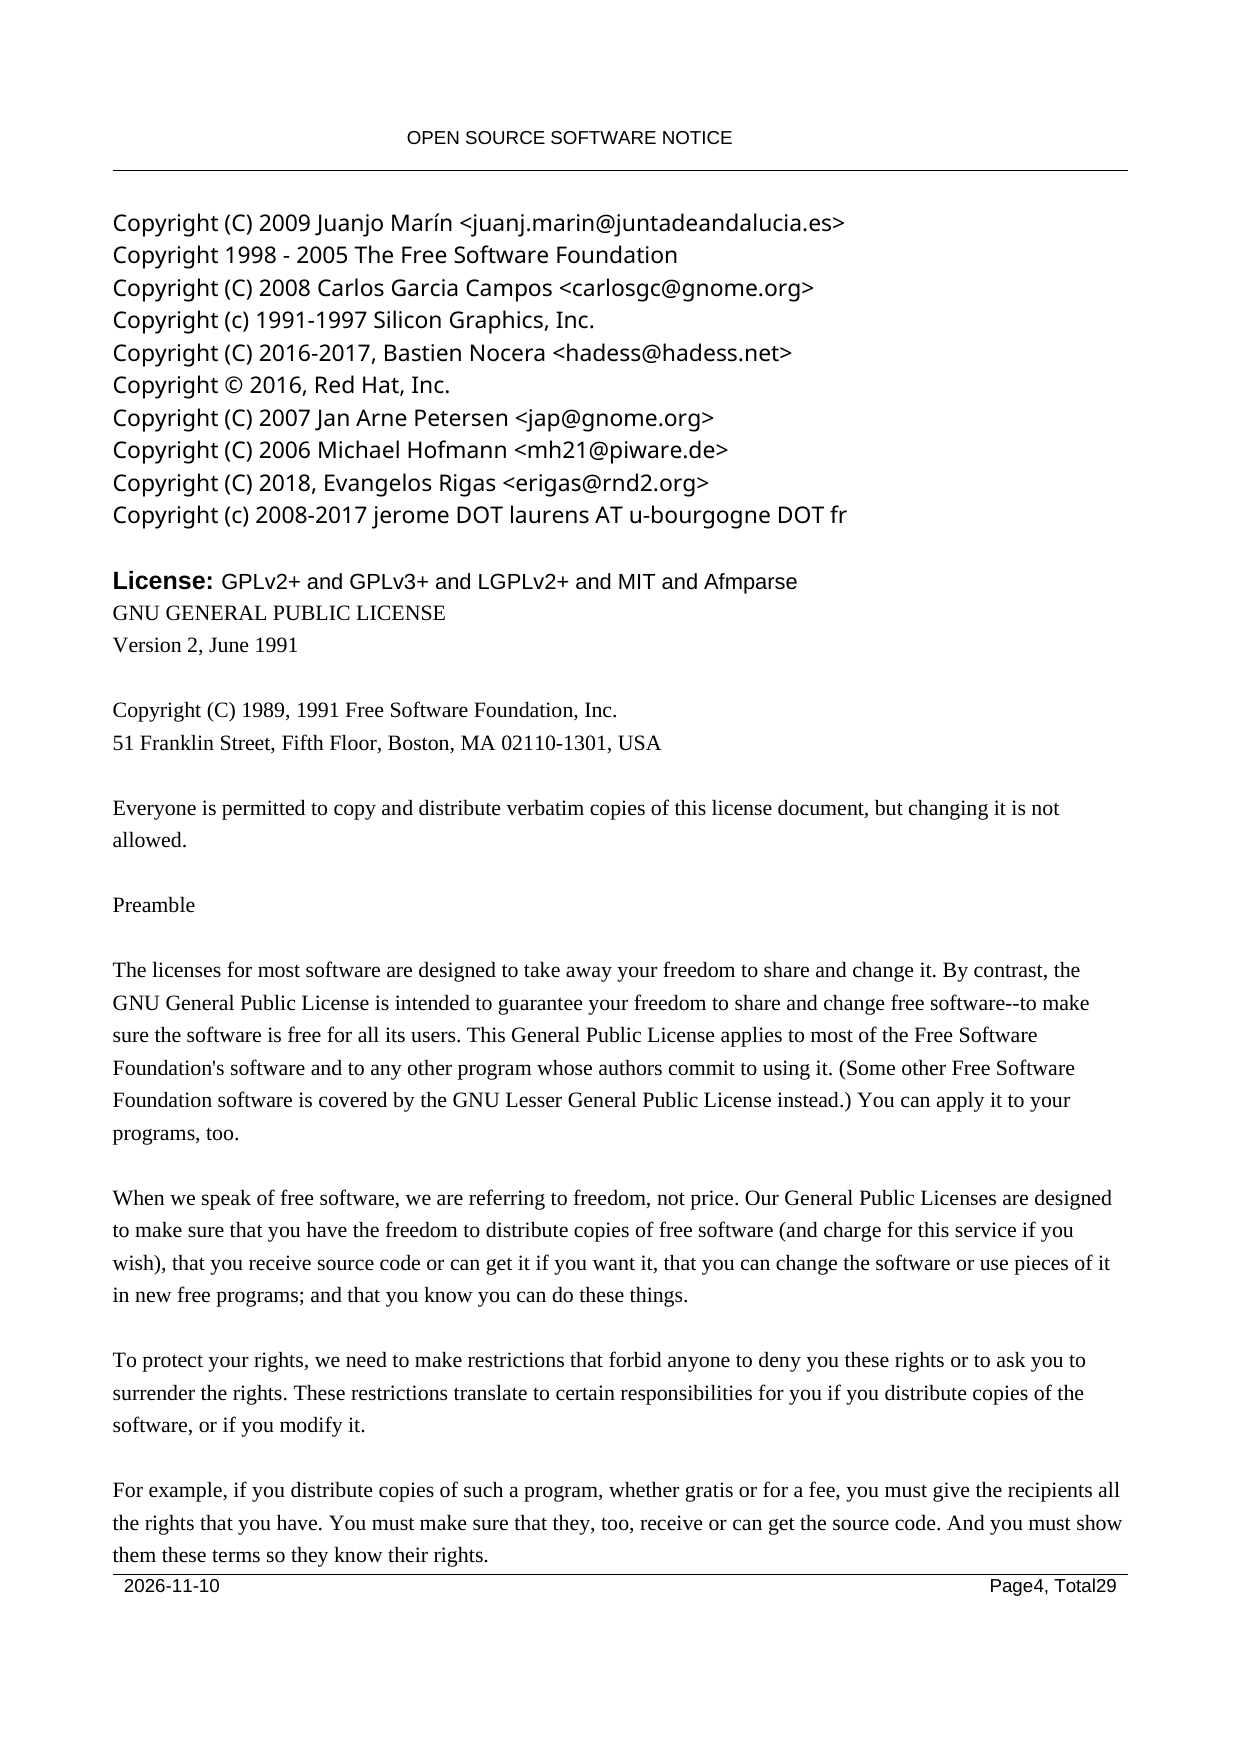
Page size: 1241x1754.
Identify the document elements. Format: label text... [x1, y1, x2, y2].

text License: GPLv2+ and GPLv3+ and LGPLv2+ and MIT and Afmparse [112, 564, 1128, 596]
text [112, 206, 1128, 564]
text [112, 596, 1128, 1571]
